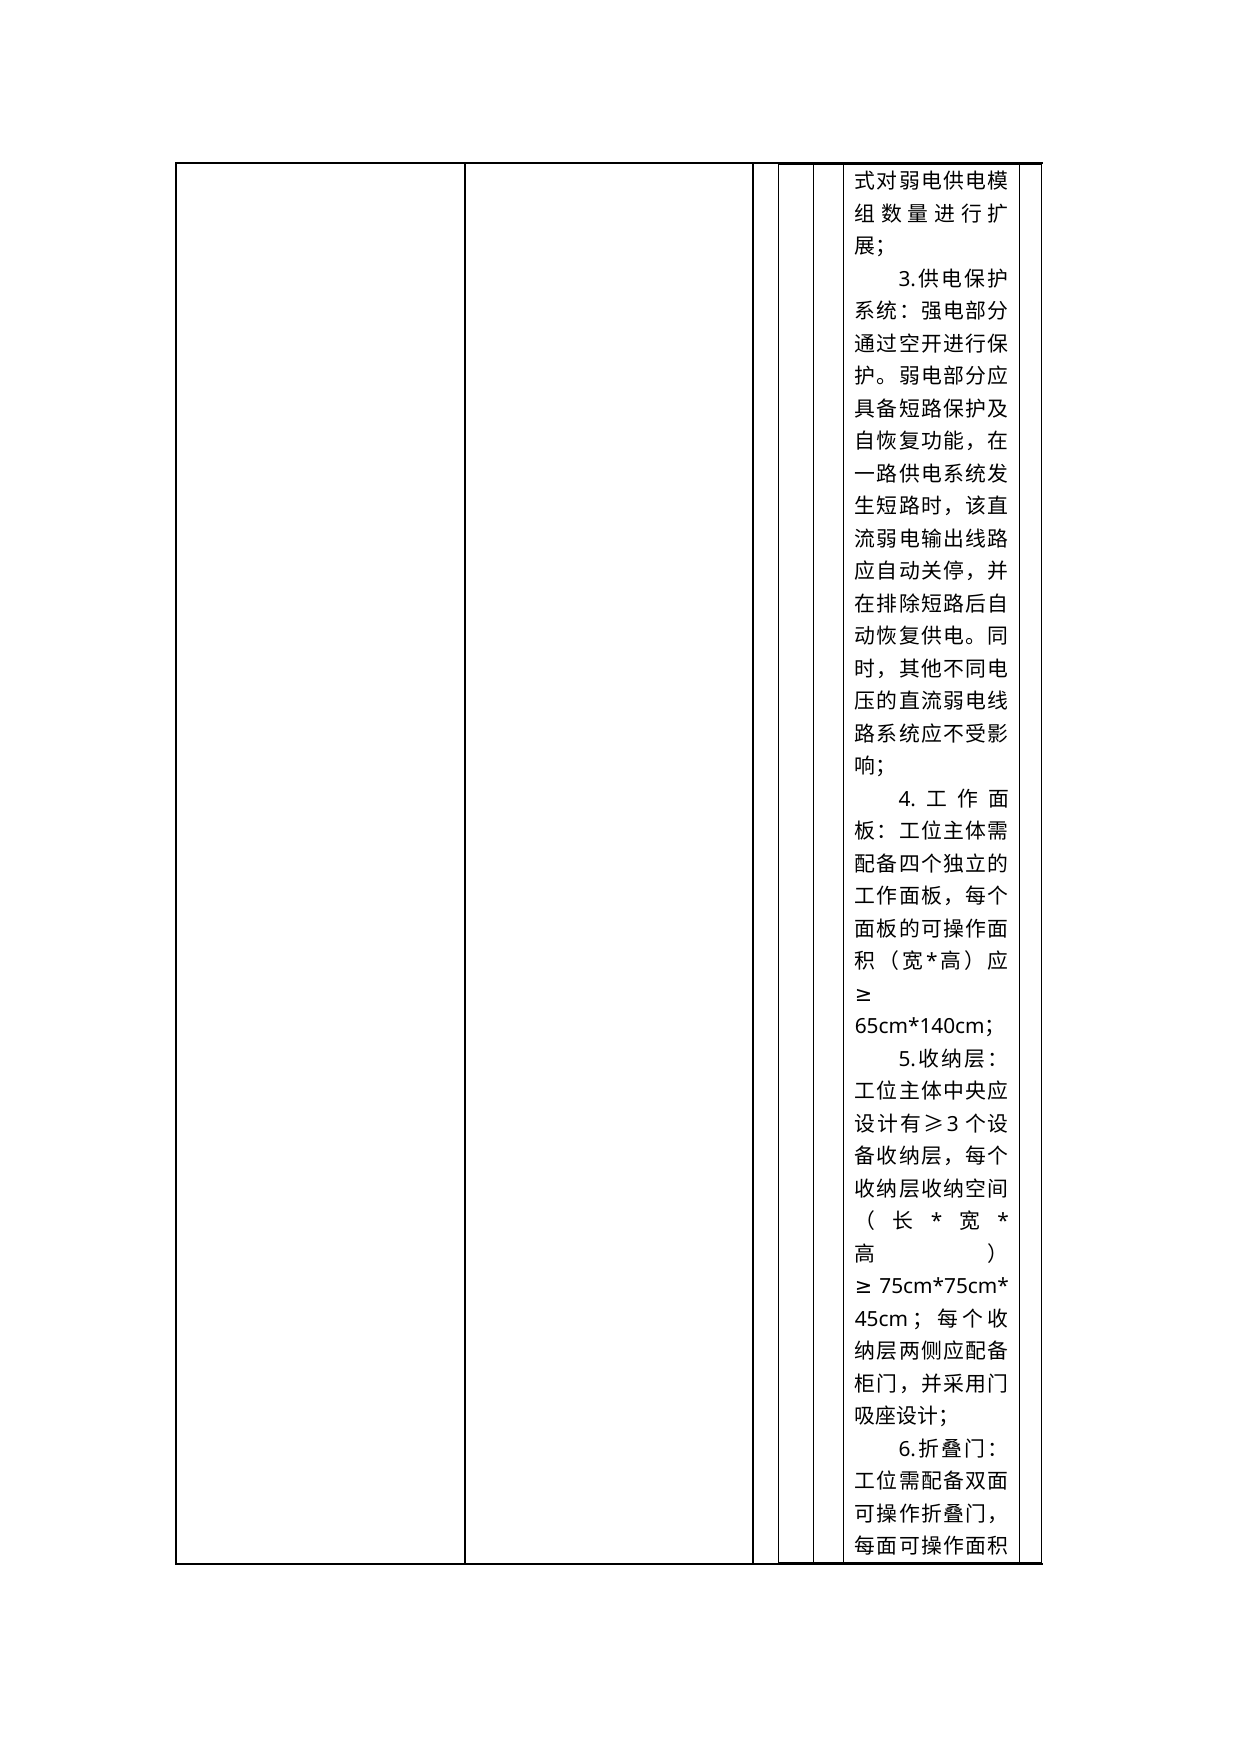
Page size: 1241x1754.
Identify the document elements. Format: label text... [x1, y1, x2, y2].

table_cell [466, 164, 752, 1563]
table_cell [754, 164, 778, 1563]
table_cell 2 [177, 164, 464, 1563]
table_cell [844, 165, 1019, 1562]
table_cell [1020, 165, 1041, 1562]
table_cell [814, 165, 843, 1562]
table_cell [779, 165, 813, 1562]
